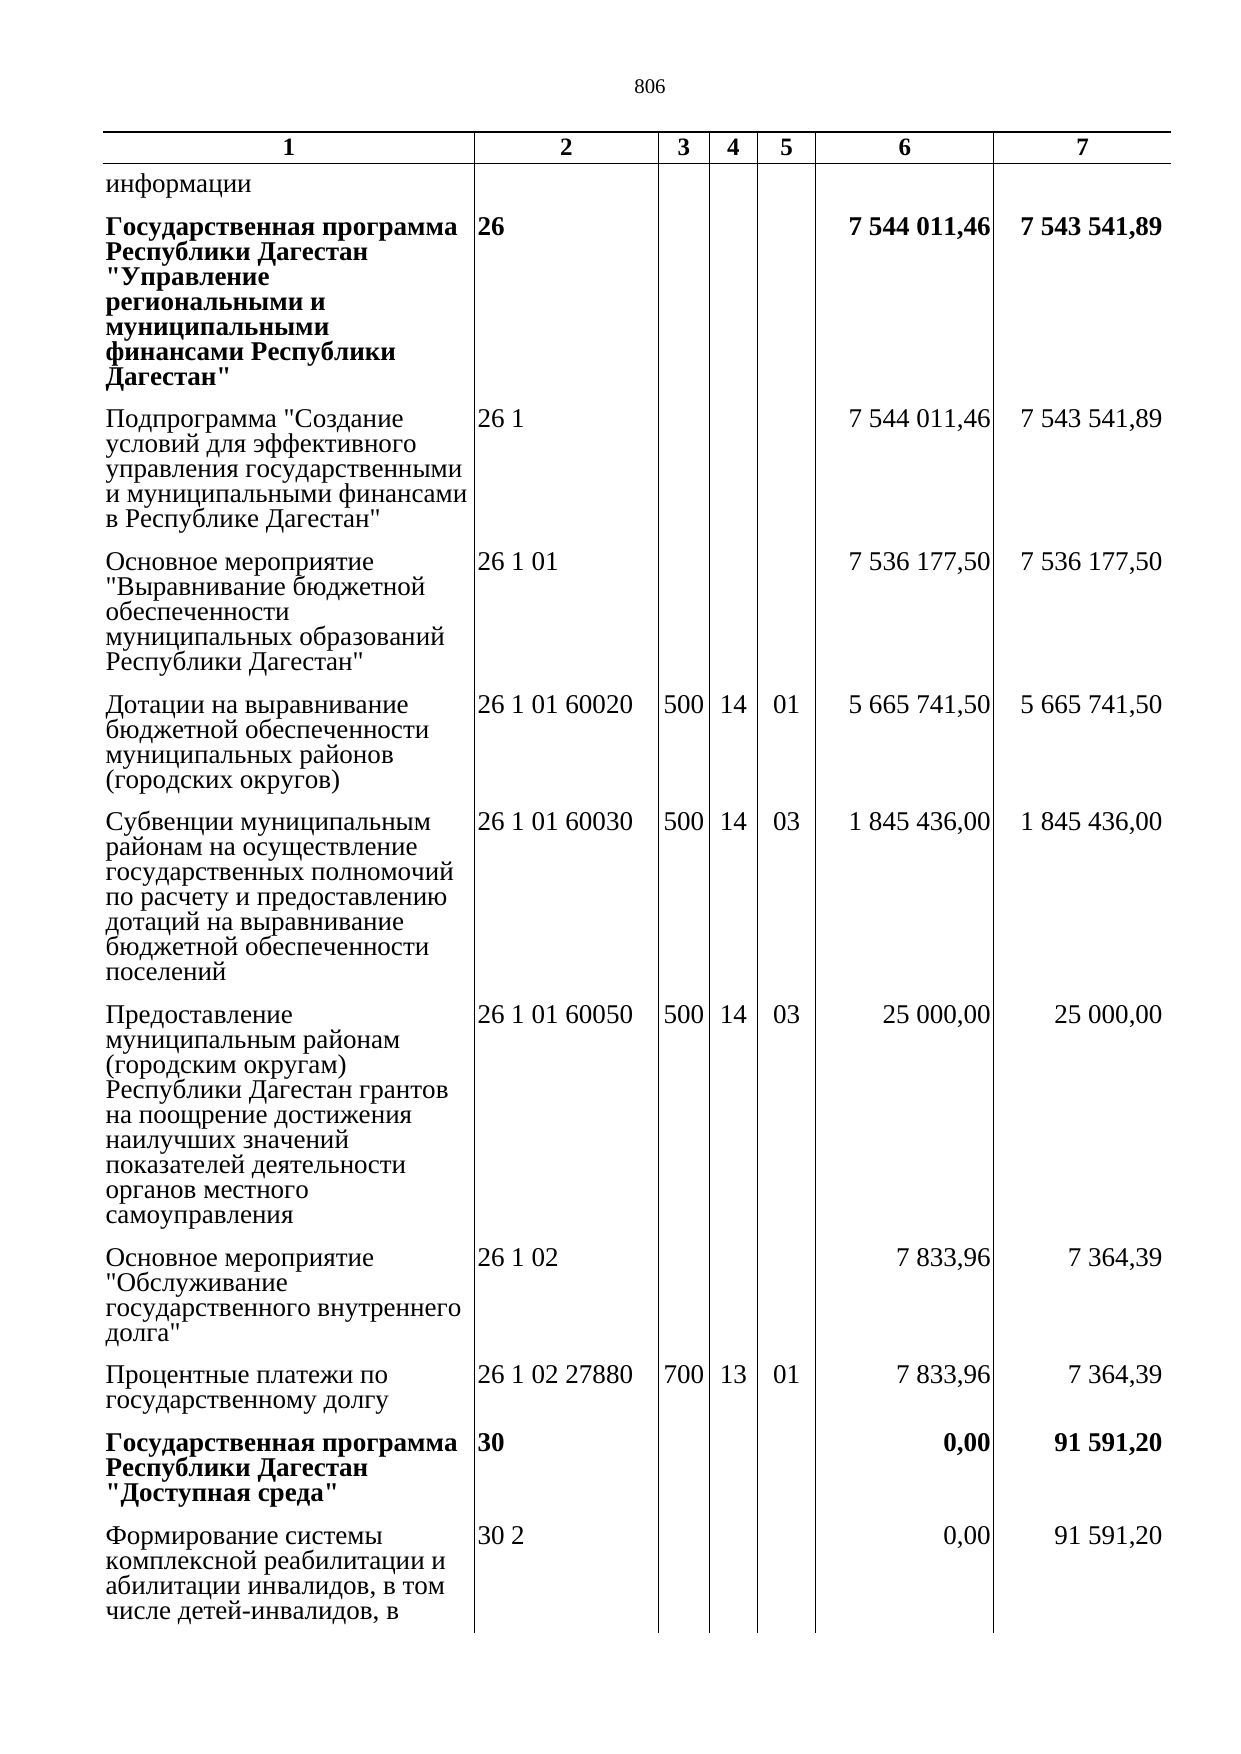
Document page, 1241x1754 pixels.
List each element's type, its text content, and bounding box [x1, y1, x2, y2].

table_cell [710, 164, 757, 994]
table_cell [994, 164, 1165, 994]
table_header 4 [710, 133, 757, 163]
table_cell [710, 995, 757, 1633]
table_header 2 [475, 133, 658, 163]
table_header 6 [816, 133, 993, 163]
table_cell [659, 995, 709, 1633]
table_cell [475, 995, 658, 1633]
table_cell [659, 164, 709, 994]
table_header 5 [758, 133, 815, 163]
table_header 1 [103, 133, 474, 163]
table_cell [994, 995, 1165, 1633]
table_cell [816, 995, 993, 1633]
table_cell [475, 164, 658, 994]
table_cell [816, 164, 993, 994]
table_header 3 [659, 133, 709, 163]
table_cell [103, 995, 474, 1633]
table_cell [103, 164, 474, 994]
table_header 7 [994, 133, 1171, 163]
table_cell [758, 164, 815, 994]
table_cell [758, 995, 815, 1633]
